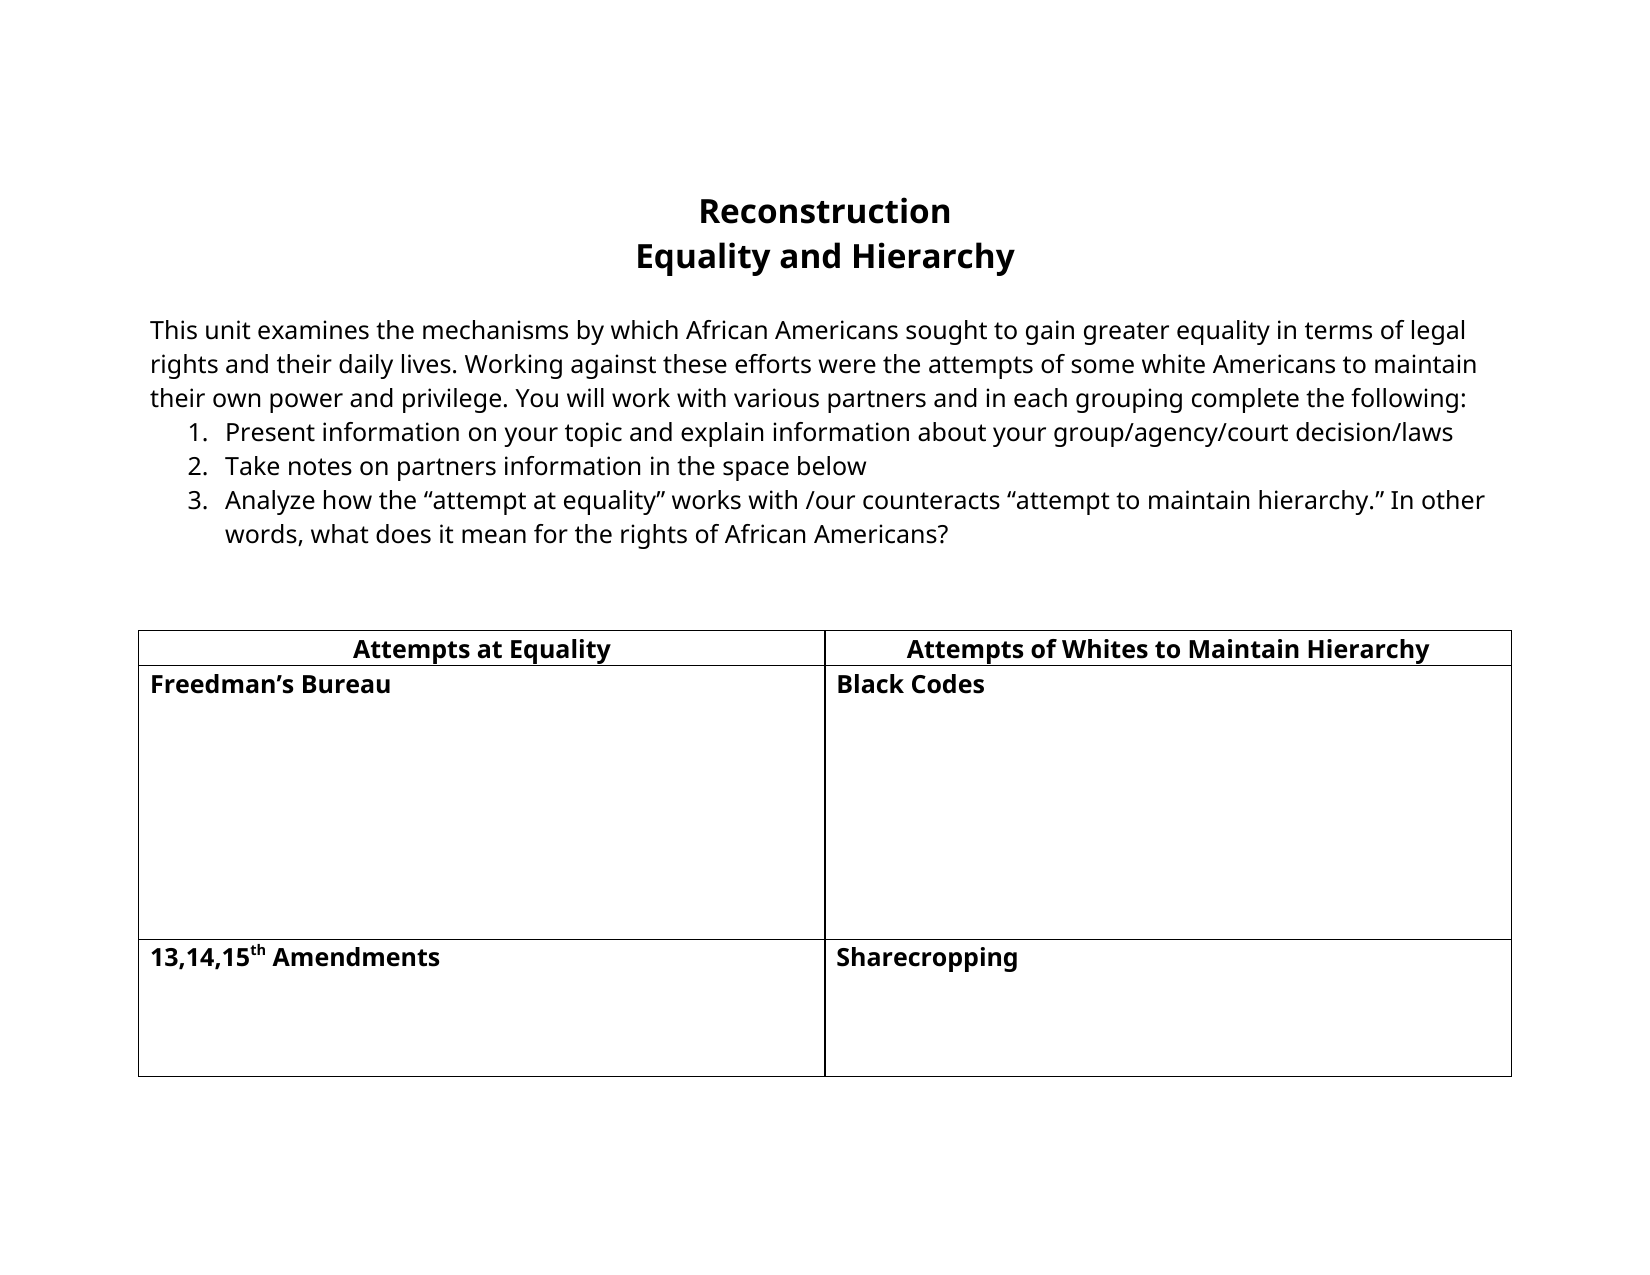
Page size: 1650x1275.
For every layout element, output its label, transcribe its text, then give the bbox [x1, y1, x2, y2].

text This unit examines the mechanisms by which African Americans sought to gain greater equality in terms of legal rights and their daily lives. Working against these efforts were the attempts of some white Americans to maintain their own power and privilege. You will work with various partners and in each grouping complete the following: [150, 312, 1500, 414]
table_cell Sharecropping [826, 940, 1511, 1076]
table_header Attempts at Equality [139, 631, 824, 665]
list Present information on your topic and explain information about your group/agency/court decision/laws [187, 414, 1500, 449]
table_cell Black Codes [826, 666, 1511, 939]
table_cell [139, 940, 824, 1076]
list Analyze how the “attempt at equality” works with /our counteracts “attempt to maintain hierarchy.” In other words, what does it mean for the rights of African Americans? [187, 483, 1500, 551]
list Take notes on partners information in the space below [187, 449, 1500, 483]
table_header Attempts of Whites to Maintain Hierarchy [826, 631, 1511, 665]
text Equality and Hierarchy [150, 233, 1500, 278]
text Reconstruction [150, 187, 1500, 233]
table_cell Freedman’s Bureau [139, 666, 824, 939]
